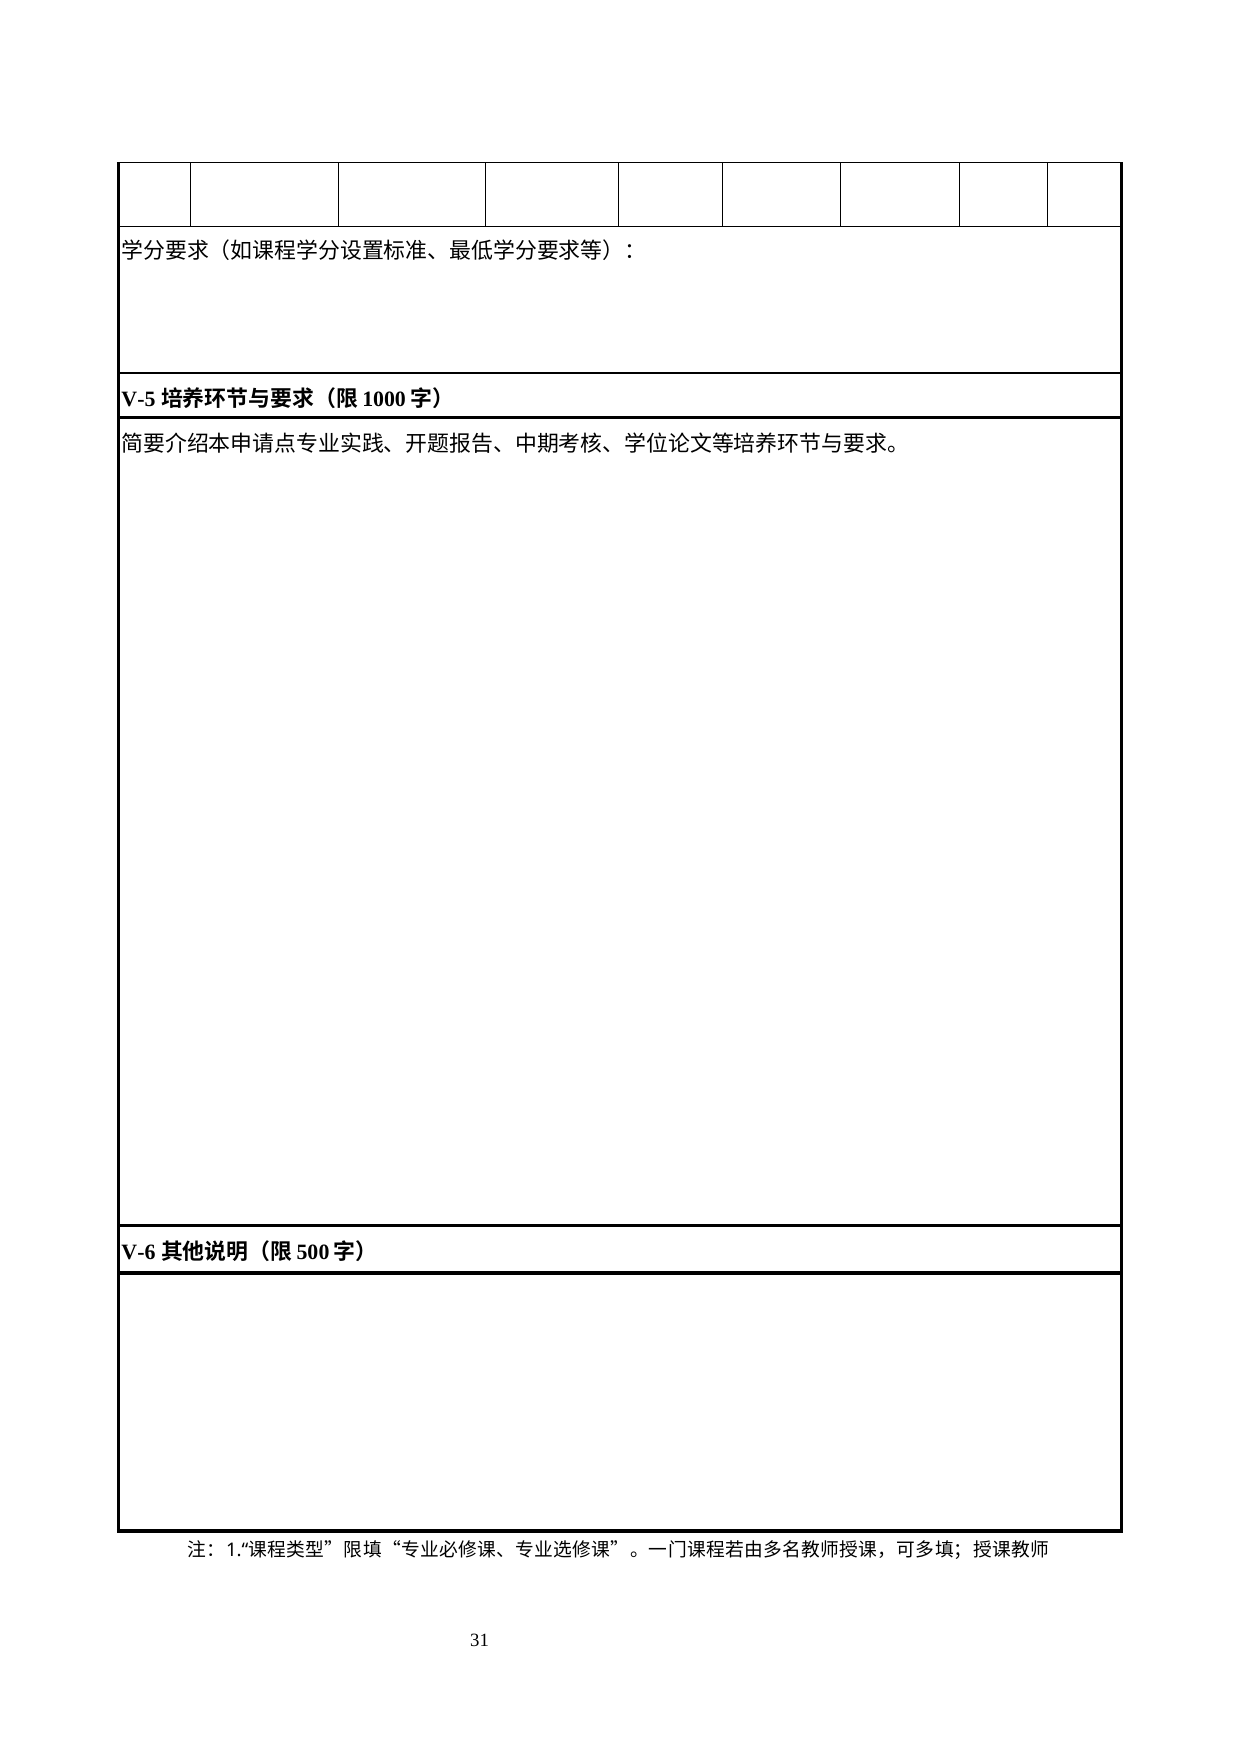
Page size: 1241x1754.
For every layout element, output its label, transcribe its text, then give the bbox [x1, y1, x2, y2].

table_cell [960, 163, 1047, 226]
table_cell [1048, 163, 1120, 226]
table_cell 简要介绍本申请点专业实践、开题报告、中期考核、学位论文等培养环节与要求。 [120, 419, 1120, 1224]
table_cell [723, 163, 840, 226]
table_cell [120, 1275, 1120, 1529]
table_cell [841, 163, 959, 226]
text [187, 1533, 1053, 1565]
table_cell [486, 163, 618, 226]
table_cell V-5 培养环节与要求（限1000字） [120, 374, 1120, 416]
table_cell [191, 163, 338, 226]
table_cell [120, 163, 190, 226]
table_cell [339, 163, 485, 226]
table_cell V-6 其他说明（限500字） [120, 1227, 1120, 1271]
table_cell [619, 163, 722, 226]
table_cell 学分要求（如课程学分设置标准、最低学分要求等）： [120, 227, 1120, 372]
